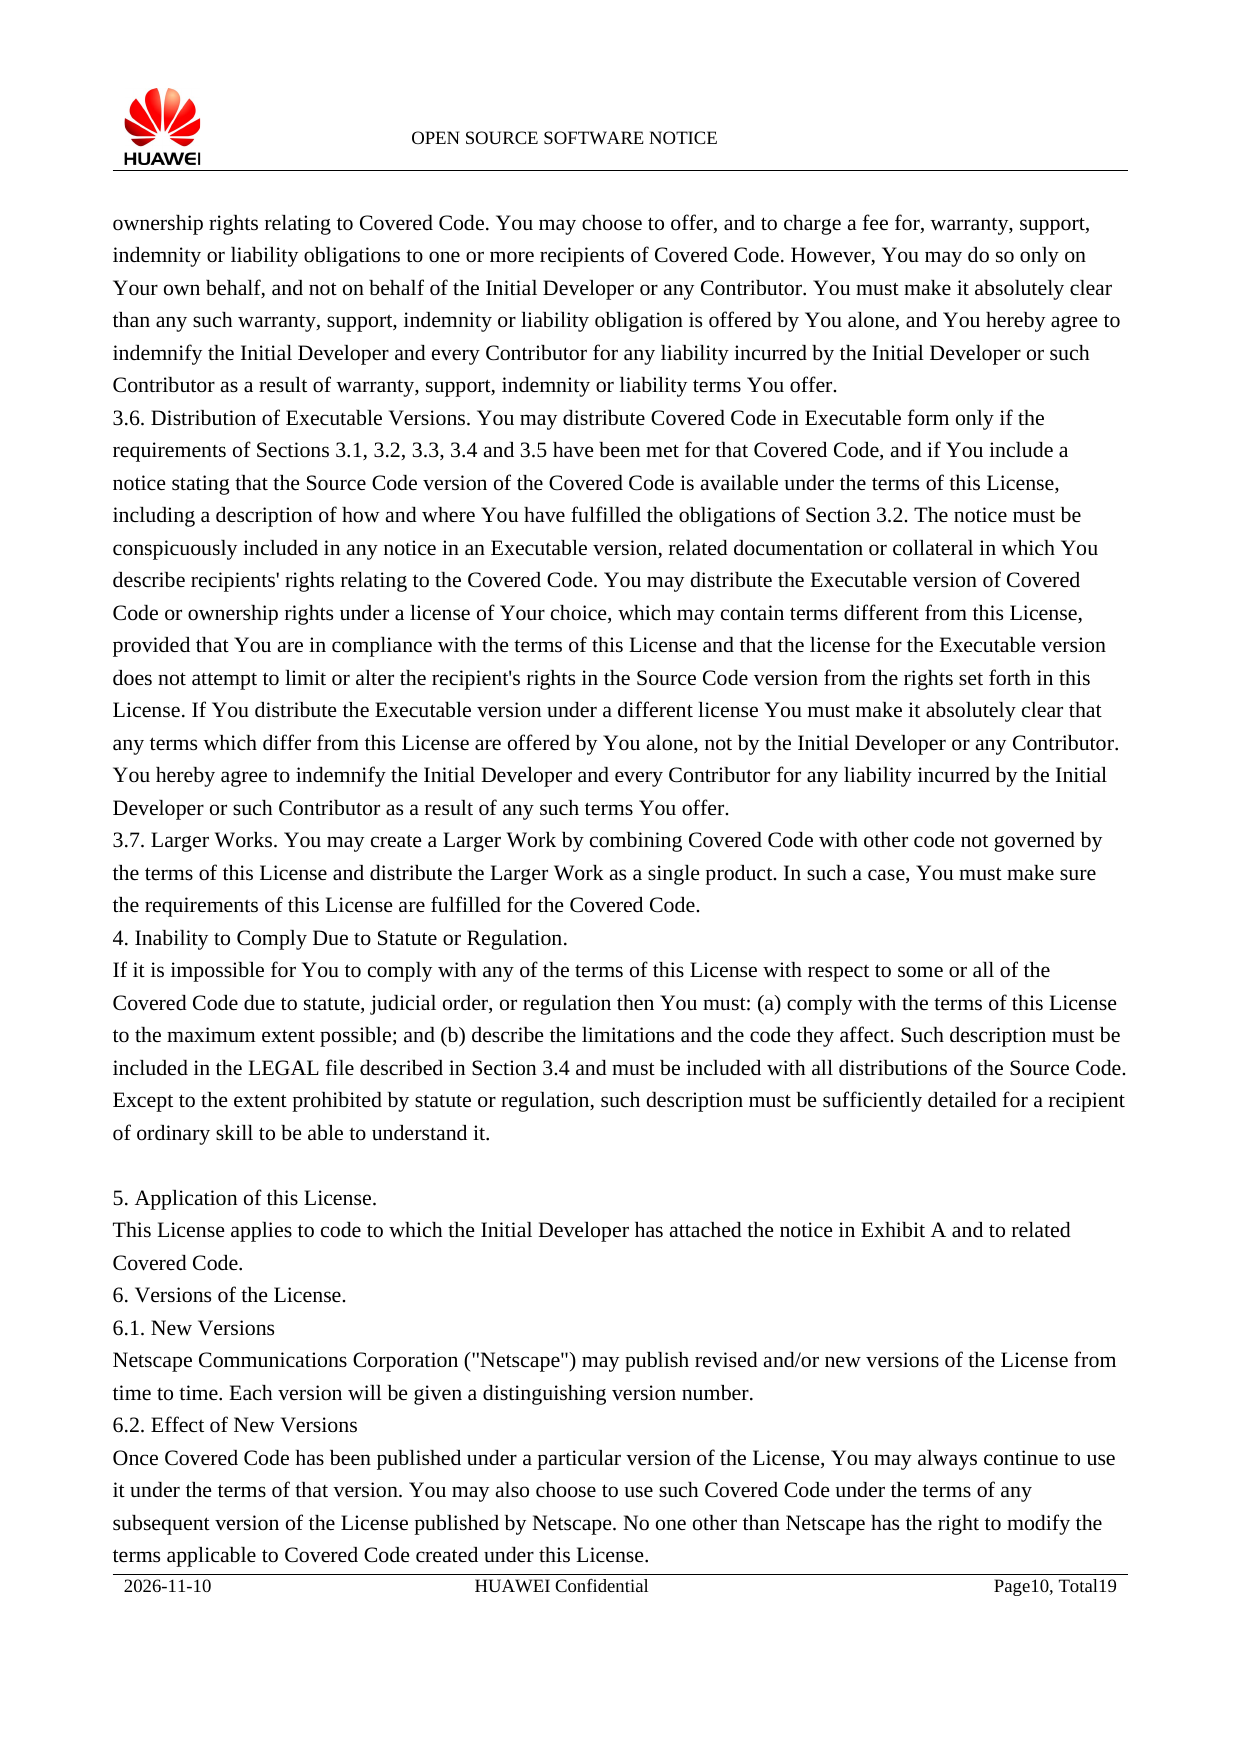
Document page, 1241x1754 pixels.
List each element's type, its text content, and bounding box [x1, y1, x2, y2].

picture [124, 88, 201, 165]
